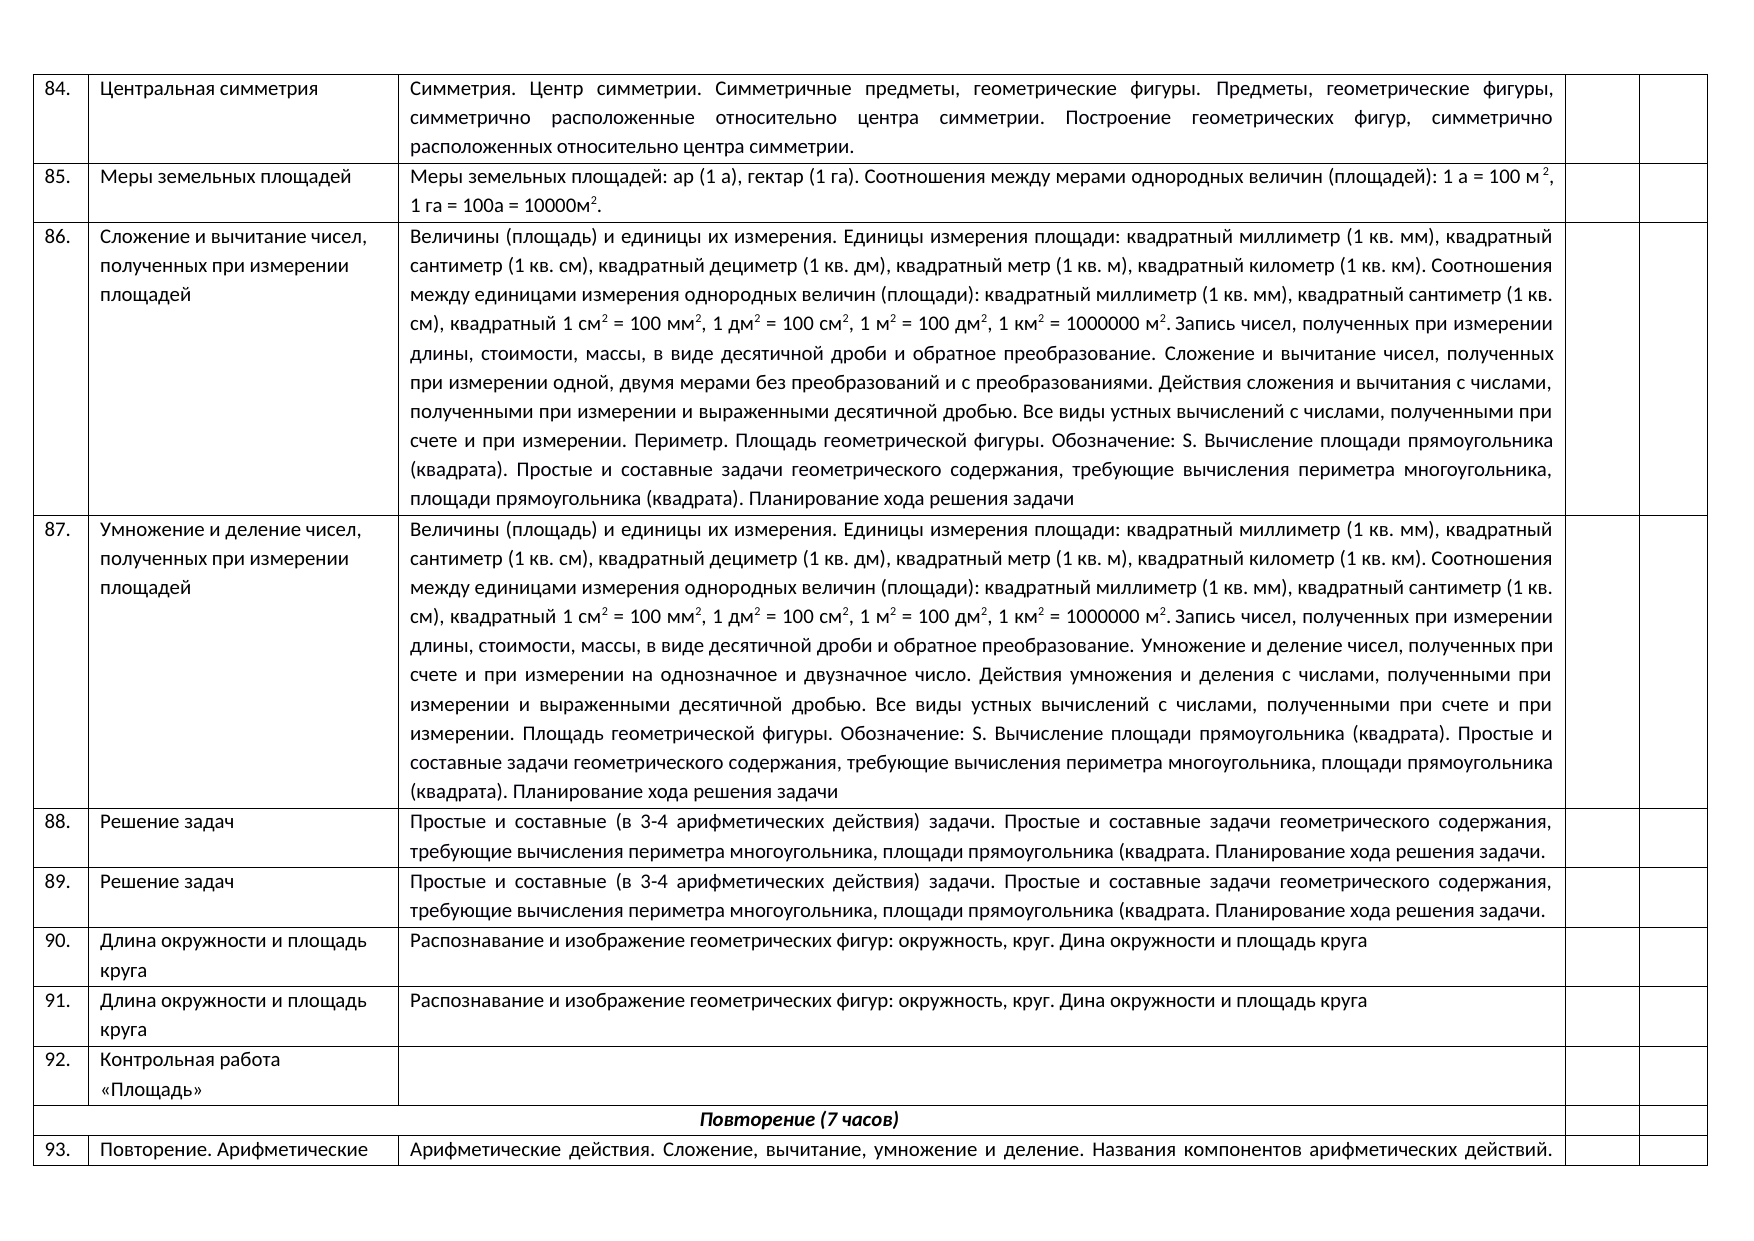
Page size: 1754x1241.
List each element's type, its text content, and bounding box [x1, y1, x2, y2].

table_cell [399, 1047, 1565, 1105]
table_cell [1640, 1047, 1707, 1105]
table_cell Решение задач [89, 868, 398, 927]
table_cell [1566, 1136, 1639, 1165]
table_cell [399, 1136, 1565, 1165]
table_cell Центральная симметрия [89, 75, 398, 162]
table_cell Контрольная работа «Площадь» [89, 1047, 398, 1105]
table_cell Решение задач [89, 809, 398, 867]
table_cell [1566, 516, 1639, 808]
table_cell [1640, 868, 1707, 927]
table_cell Симметрия. Центр симметрии. Симметричные предметы, геометрические фигуры. Предметы, геометрические фигуры, симметрично расположенные относительно центра симметрии. Построение геометрических фигур, симметрично расположенных относительно центра симметрии. [399, 75, 1565, 162]
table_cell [89, 1136, 398, 1165]
table_cell Величины (площадь) и единицы их измерения. Единицы измерения площади: квадратный миллиметр (1 кв. мм), квадратный сантиметр (1 кв. см), квадратный дециметр (1 кв. дм), квадратный метр (1 кв. м), квадратный километр (1 кв. км). Соотношения между единицами измерения однородных величин (площади): квадратный миллиметр (1 кв. мм), квадратный сантиметр (1 кв. см), квадратный 1 см2 = 100 мм2, 1 дм2 = 100 см2, 1 м2 = 100 дм2, 1 км2 = 1000000 м2. Запись чисел, полученных при измерении длины, стоимости, массы, в виде десятичной дроби и обратное преобразование. Сложение и вычитание чисел, полученных при измерении одной, двумя мерами без преобразований и с преобразованиями. Действия сложения и вычитания с числами, полученными при измерении и выраженными десятичной дробью. Все виды устных вычислений с числами, полученными при счете и при измерении. Периметр. Площадь геометрической фигуры. Обозначение: S. Вычисление площади прямоугольника (квадрата). Простые и составные задачи геометрического содержания, требующие вычисления периметра многоугольника, площади прямоугольника (квадрата). Планирование хода решения задачи [399, 223, 1565, 515]
table_cell [34, 809, 88, 867]
table_cell Сложение и вычитание чисел, полученных при измерении площадей [89, 223, 398, 515]
table_cell [34, 928, 88, 986]
table_cell [1566, 868, 1639, 927]
table_cell [34, 75, 88, 162]
table_cell [1566, 1047, 1639, 1105]
table_cell [1640, 516, 1707, 808]
table_cell [1640, 1136, 1707, 1165]
table_cell [34, 987, 88, 1046]
table_cell [34, 164, 88, 222]
table_cell Повторение (7 часов) [34, 1106, 1565, 1135]
table_cell [1640, 928, 1707, 986]
table_cell [1566, 164, 1639, 222]
table_cell Распознавание и изображение геометрических фигур: окружность, круг. Дина окружности и площадь круга [399, 928, 1565, 986]
table_cell [1640, 1106, 1707, 1135]
table_cell [1566, 75, 1639, 162]
table_cell [1640, 809, 1707, 867]
table_cell [1640, 164, 1707, 222]
table_cell [1640, 75, 1707, 162]
table_cell [34, 868, 88, 927]
table_cell [34, 1136, 88, 1165]
table_cell Простые и составные (в 3-4 арифметических действия) задачи. Простые и составные задачи геометрического содержания, требующие вычисления периметра многоугольника, площади прямоугольника (квадрата. Планирование хода решения задачи. [399, 809, 1565, 867]
table_cell Длина окружности и площадь круга [89, 987, 398, 1046]
table_cell Умножение и деление чисел, полученных при измерении площадей [89, 516, 398, 808]
table_cell Длина окружности и площадь круга [89, 928, 398, 986]
table_cell [1566, 809, 1639, 867]
table_cell Распознавание и изображение геометрических фигур: окружность, круг. Дина окружности и площадь круга [399, 987, 1565, 1046]
table_cell [34, 516, 88, 808]
table_cell [1566, 987, 1639, 1046]
table_cell [34, 1047, 88, 1105]
table_cell Величины (площадь) и единицы их измерения. Единицы измерения площади: квадратный миллиметр (1 кв. мм), квадратный сантиметр (1 кв. см), квадратный дециметр (1 кв. дм), квадратный метр (1 кв. м), квадратный километр (1 кв. км). Соотношения между единицами измерения однородных величин (площади): квадратный миллиметр (1 кв. мм), квадратный сантиметр (1 кв. см), квадратный 1 см2 = 100 мм2, 1 дм2 = 100 см2, 1 м2 = 100 дм2, 1 км2 = 1000000 м2. Запись чисел, полученных при измерении длины, стоимости, массы, в виде десятичной дроби и обратное преобразование. Умножение и деление чисел, полученных при счете и при измерении на однозначное и двузначное число. Действия умножения и деления с числами, полученными при измерении и выраженными десятичной дробью. Все виды устных вычислений с числами, полученными при счете и при измерении. Площадь геометрической фигуры. Обозначение: S. Вычисление площади прямоугольника (квадрата). Простые и составные задачи геометрического содержания, требующие вычисления периметра многоугольника, площади прямоугольника (квадрата). Планирование хода решения задачи [399, 516, 1565, 808]
table_cell Меры земельных площадей: ар (1 а), гектар (1 га). Соотношения между мерами однородных величин (площадей): 1 а = 100 м2, 1 га = 100а = 10000м2. [399, 164, 1565, 222]
table_cell [1566, 928, 1639, 986]
table_cell [1566, 1106, 1639, 1135]
table_cell [1640, 223, 1707, 515]
table_cell Простые и составные (в 3-4 арифметических действия) задачи. Простые и составные задачи геометрического содержания, требующие вычисления периметра многоугольника, площади прямоугольника (квадрата. Планирование хода решения задачи. [399, 868, 1565, 927]
table_cell Меры земельных площадей [89, 164, 398, 222]
table_cell [34, 223, 88, 515]
table_cell [1640, 987, 1707, 1046]
table_cell [1566, 223, 1639, 515]
